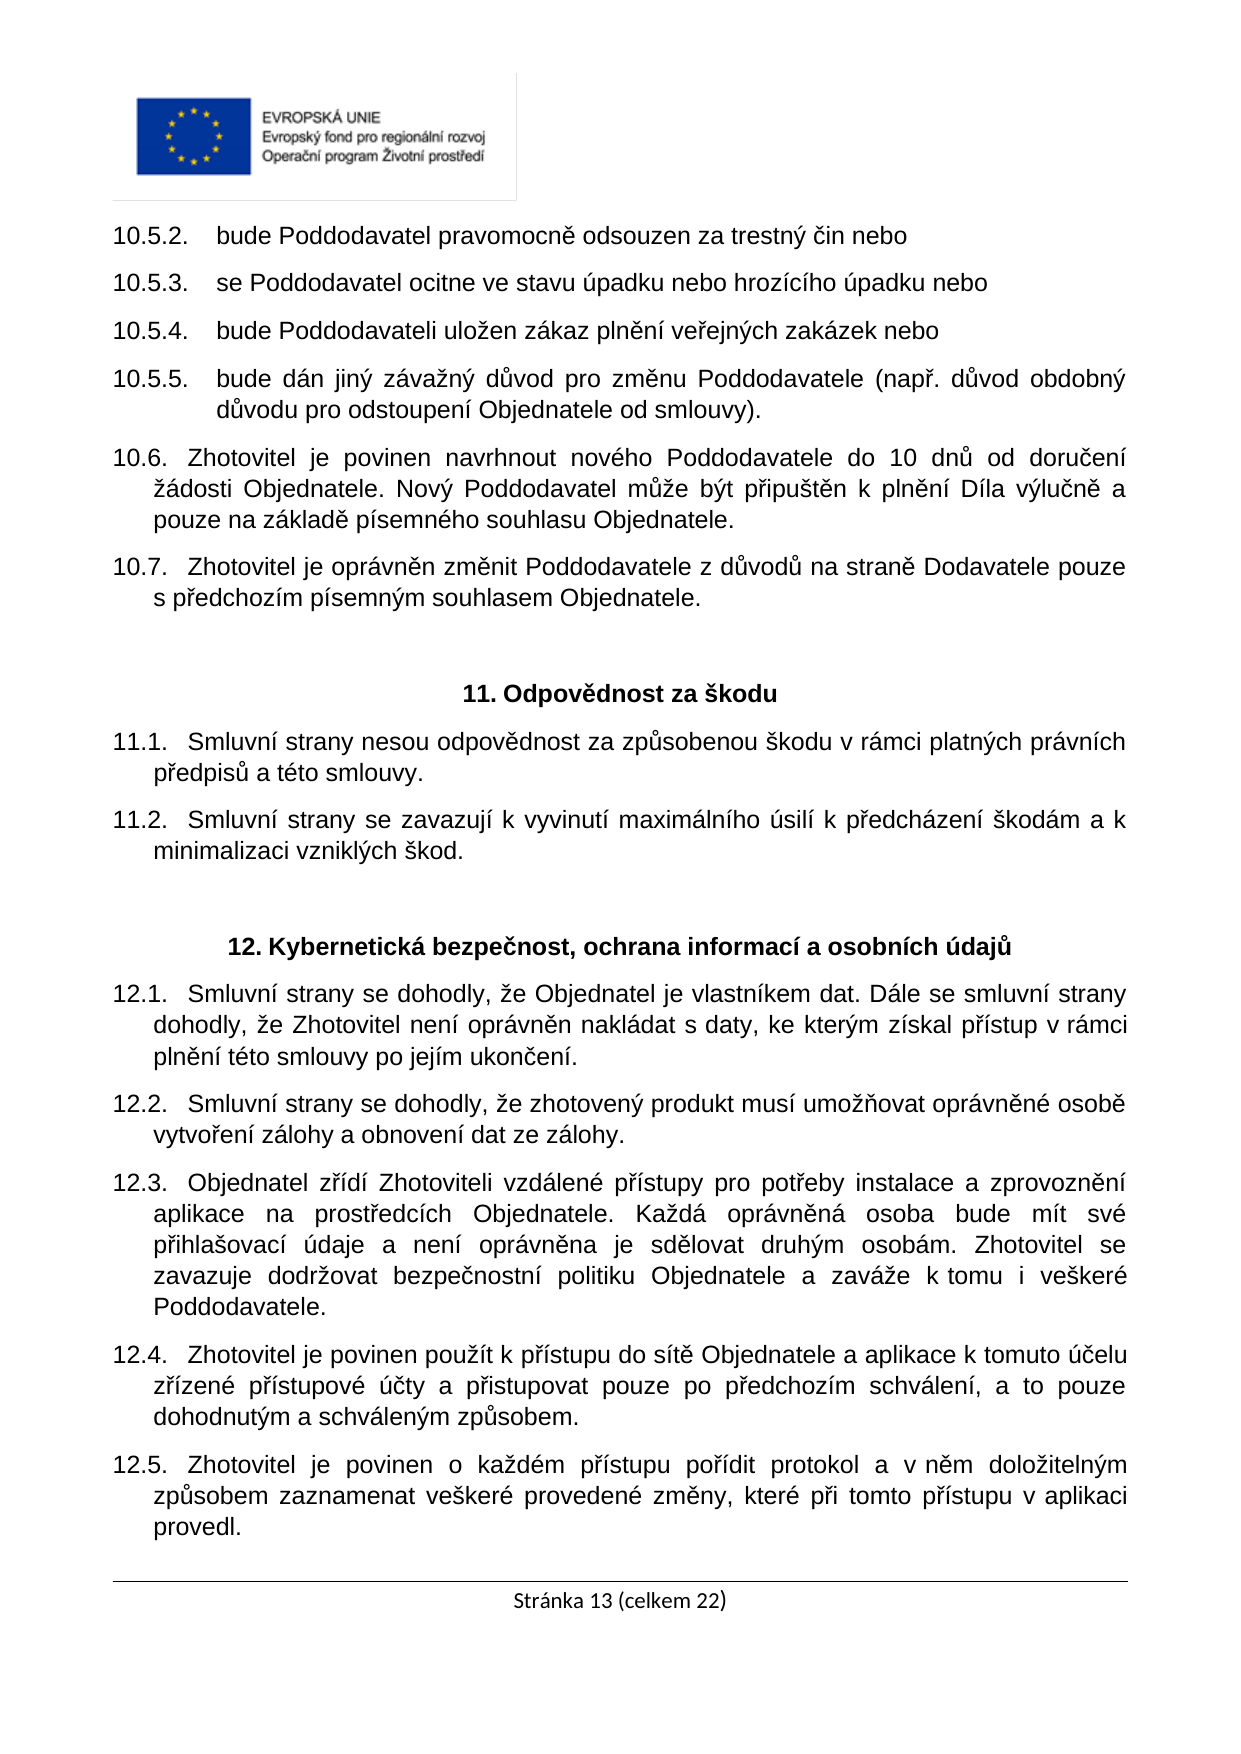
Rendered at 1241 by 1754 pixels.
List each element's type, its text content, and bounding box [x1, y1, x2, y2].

list Objednatel zřídí Zhotoviteli vzdálené přístupy pro potřeby instalace a zprovoznění aplikace na prostředcích Objednatele. Každá oprávněná osoba bude mít své přihlašovací údaje a není oprávněna je sdělovat druhým osobám. Zhotovitel se zavazuje dodržovat bezpečnostní politiku Objednatele a zaváže k tomu i veškeré Poddodavatele. [112, 1168, 1128, 1321]
list Zhotovitel je povinen použít k přístupu do sítě Objednatele a aplikace k tomuto účelu zřízené přístupové účty a přistupovat pouze po předchozím schválení, a to pouze dohodnutým a schváleným způsobem. [112, 1340, 1128, 1431]
list Odpovědnost za škodu [112, 679, 1128, 708]
list Smluvní strany se dohodly, že Objednatel je vlastníkem dat. Dále se smluvní strany dohodly, že Zhotovitel není oprávněn nakládat s daty, ke kterým získal přístup v rámci plnění této smlouvy po jejím ukončení. [112, 979, 1128, 1070]
list Kybernetická bezpečnost, ochrana informací a osobních údajů [112, 932, 1128, 961]
list Smluvní strany nesou odpovědnost za způsobenou škodu v rámci platných právních předpisů a této smlouvy. [112, 727, 1128, 786]
list Zhotovitel je oprávněn změnit Poddodavatele z důvodů na straně Dodavatele pouze s předchozím písemným souhlasem Objednatele. [112, 552, 1128, 612]
list bude Poddodavateli uložen zákaz plnění veřejných zakázek nebo [112, 316, 1128, 345]
list Zhotovitel je povinen o každém přístupu pořídit protokol a v něm doložitelným způsobem zaznamenat veškeré provedené změny, které při tomto přístupu v aplikaci provedl. [112, 1450, 1128, 1541]
list bude dán jiný závažný důvod pro změnu Poddodavatele (např. důvod obdobný důvodu pro odstoupení Objednatele od smlouvy). [112, 364, 1128, 424]
list bude Poddodavatel pravomocně odsouzen za trestný čin nebo [112, 221, 1128, 249]
picture [112, 73, 518, 202]
list Smluvní strany se zavazují k vyvinutí maximálního úsilí k předcházení škodám a k minimalizaci vzniklých škod. [112, 805, 1128, 865]
list se Poddodavatel ocitne ve stavu úpadku nebo hrozícího úpadku nebo [112, 268, 1128, 297]
list Zhotovitel je povinen navrhnout nového Poddodavatele do 10 dnů od doručení žádosti Objednatele. Nový Poddodavatel může být připuštěn k plnění Díla výlučně a pouze na základě písemného souhlasu Objednatele. [112, 443, 1128, 533]
list Smluvní strany se dohodly, že zhotovený produkt musí umožňovat oprávněné osobě vytvoření zálohy a obnovení dat ze zálohy. [112, 1089, 1128, 1149]
